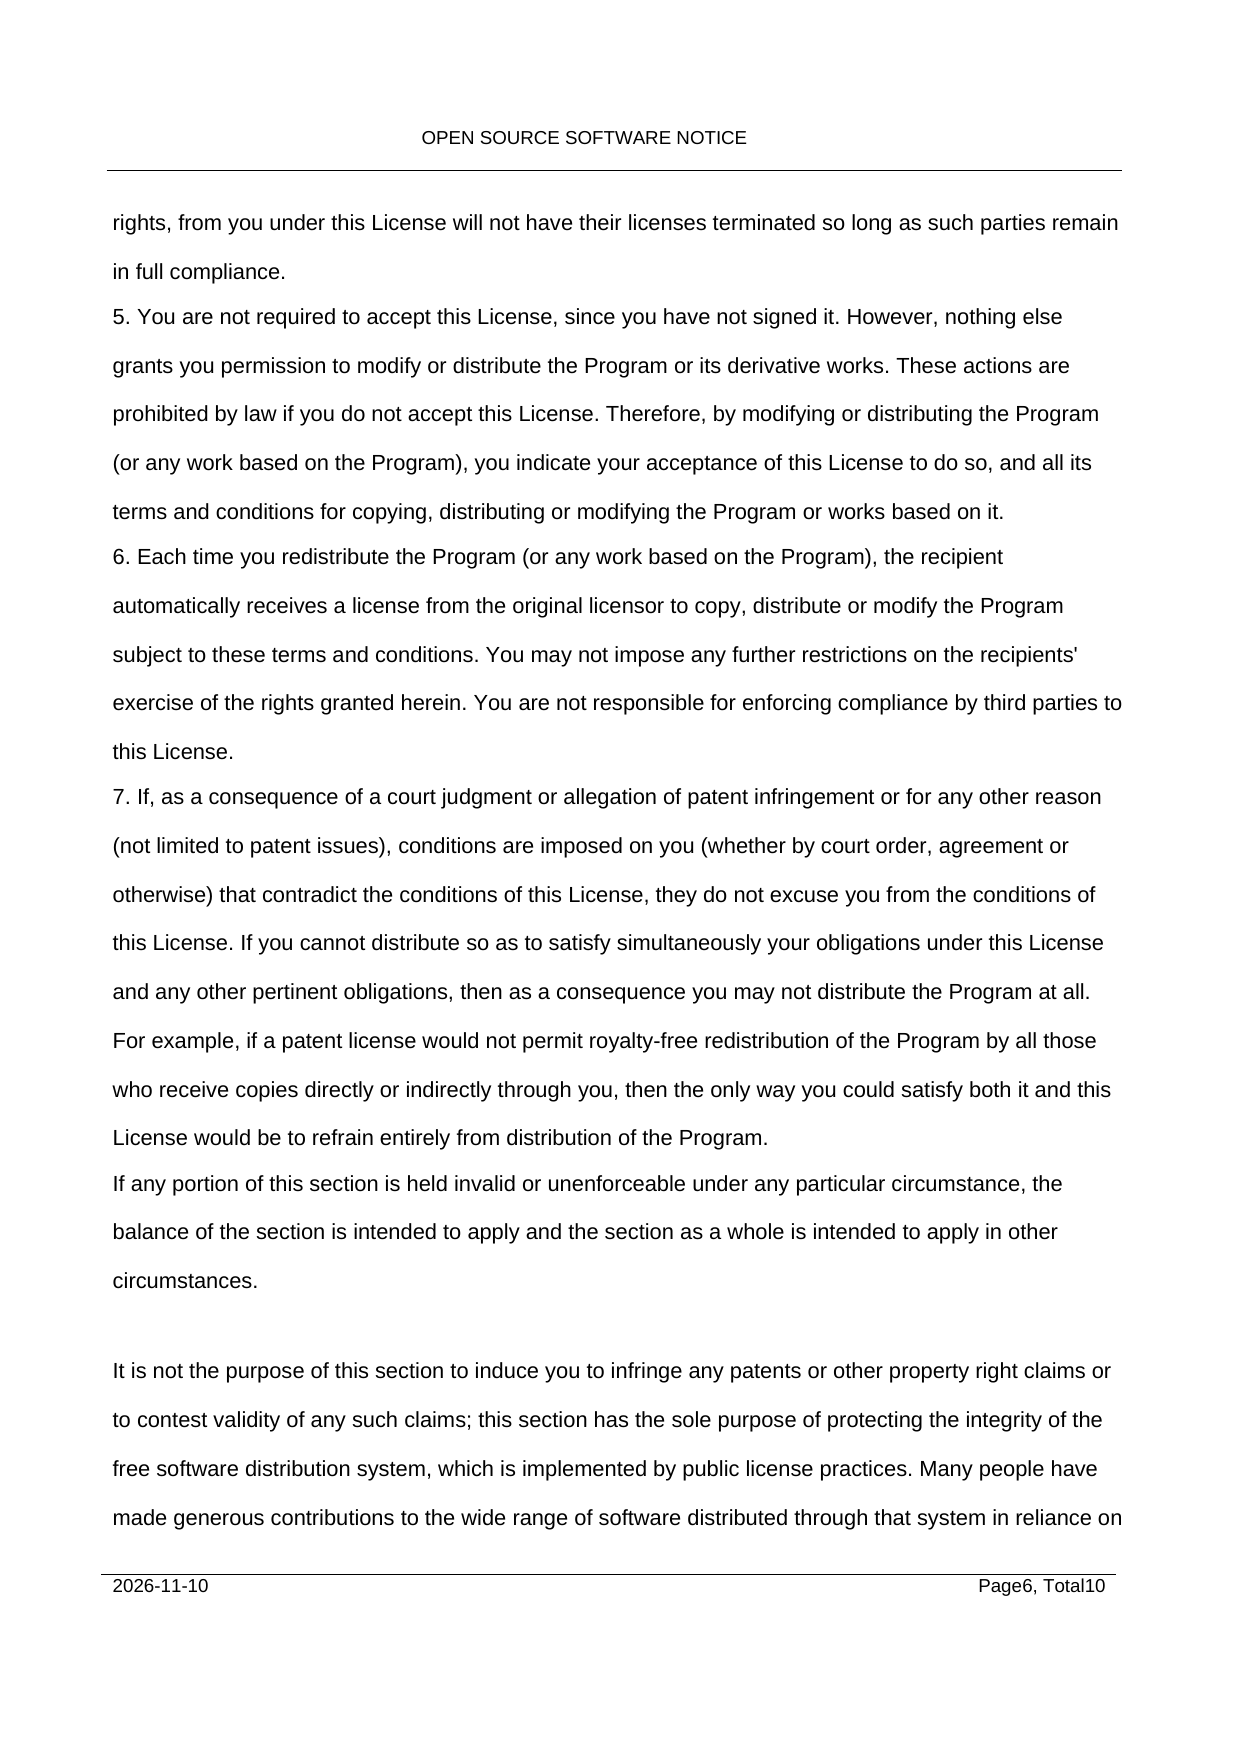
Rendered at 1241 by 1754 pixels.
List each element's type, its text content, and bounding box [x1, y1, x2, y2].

text 6. Each time you redistribute the Program (or any work based on the Program), the recipient automatically receives a license from the original licensor to copy, distribute or modify the Program subject to these terms and conditions. You may not impose any further restrictions on the recipients' exercise of the rights granted herein. You are not responsible for enforcing compliance by third parties to this License. [112, 540, 1128, 768]
text 5. You are not required to accept this License, since you have not signed it. However, nothing else grants you permission to modify or distribute the Program or its derivative works. These actions are prohibited by law if you do not accept this License. Therefore, by modifying or distributing the Program (or any work based on the Program), you indicate your acceptance of this License to do so, and all its terms and conditions for copying, distributing or modifying the Program or works based on it. [112, 300, 1128, 528]
text If any portion of this section is held invalid or unenforceable under any particular circumstance, the balance of the section is intended to apply and the section as a whole is intended to apply in other circumstances. [112, 1167, 1128, 1297]
text 7. If, as a consequence of a court judgment or allegation of patent infringement or for any other reason (not limited to patent issues), conditions are imposed on you (whether by court order, agreement or otherwise) that contradict the conditions of this License, they do not excuse you from the conditions of this License. If you cannot distribute so as to satisfy simultaneously your obligations under this License and any other pertinent obligations, then as a consequence you may not distribute the Program at all. For example, if a patent license would not permit royalty-free redistribution of the Program by all those who receive copies directly or indirectly through you, then the only way you could satisfy both it and this License would be to refrain entirely from distribution of the Program. [112, 780, 1128, 1154]
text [112, 206, 1128, 288]
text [112, 1354, 1128, 1533]
